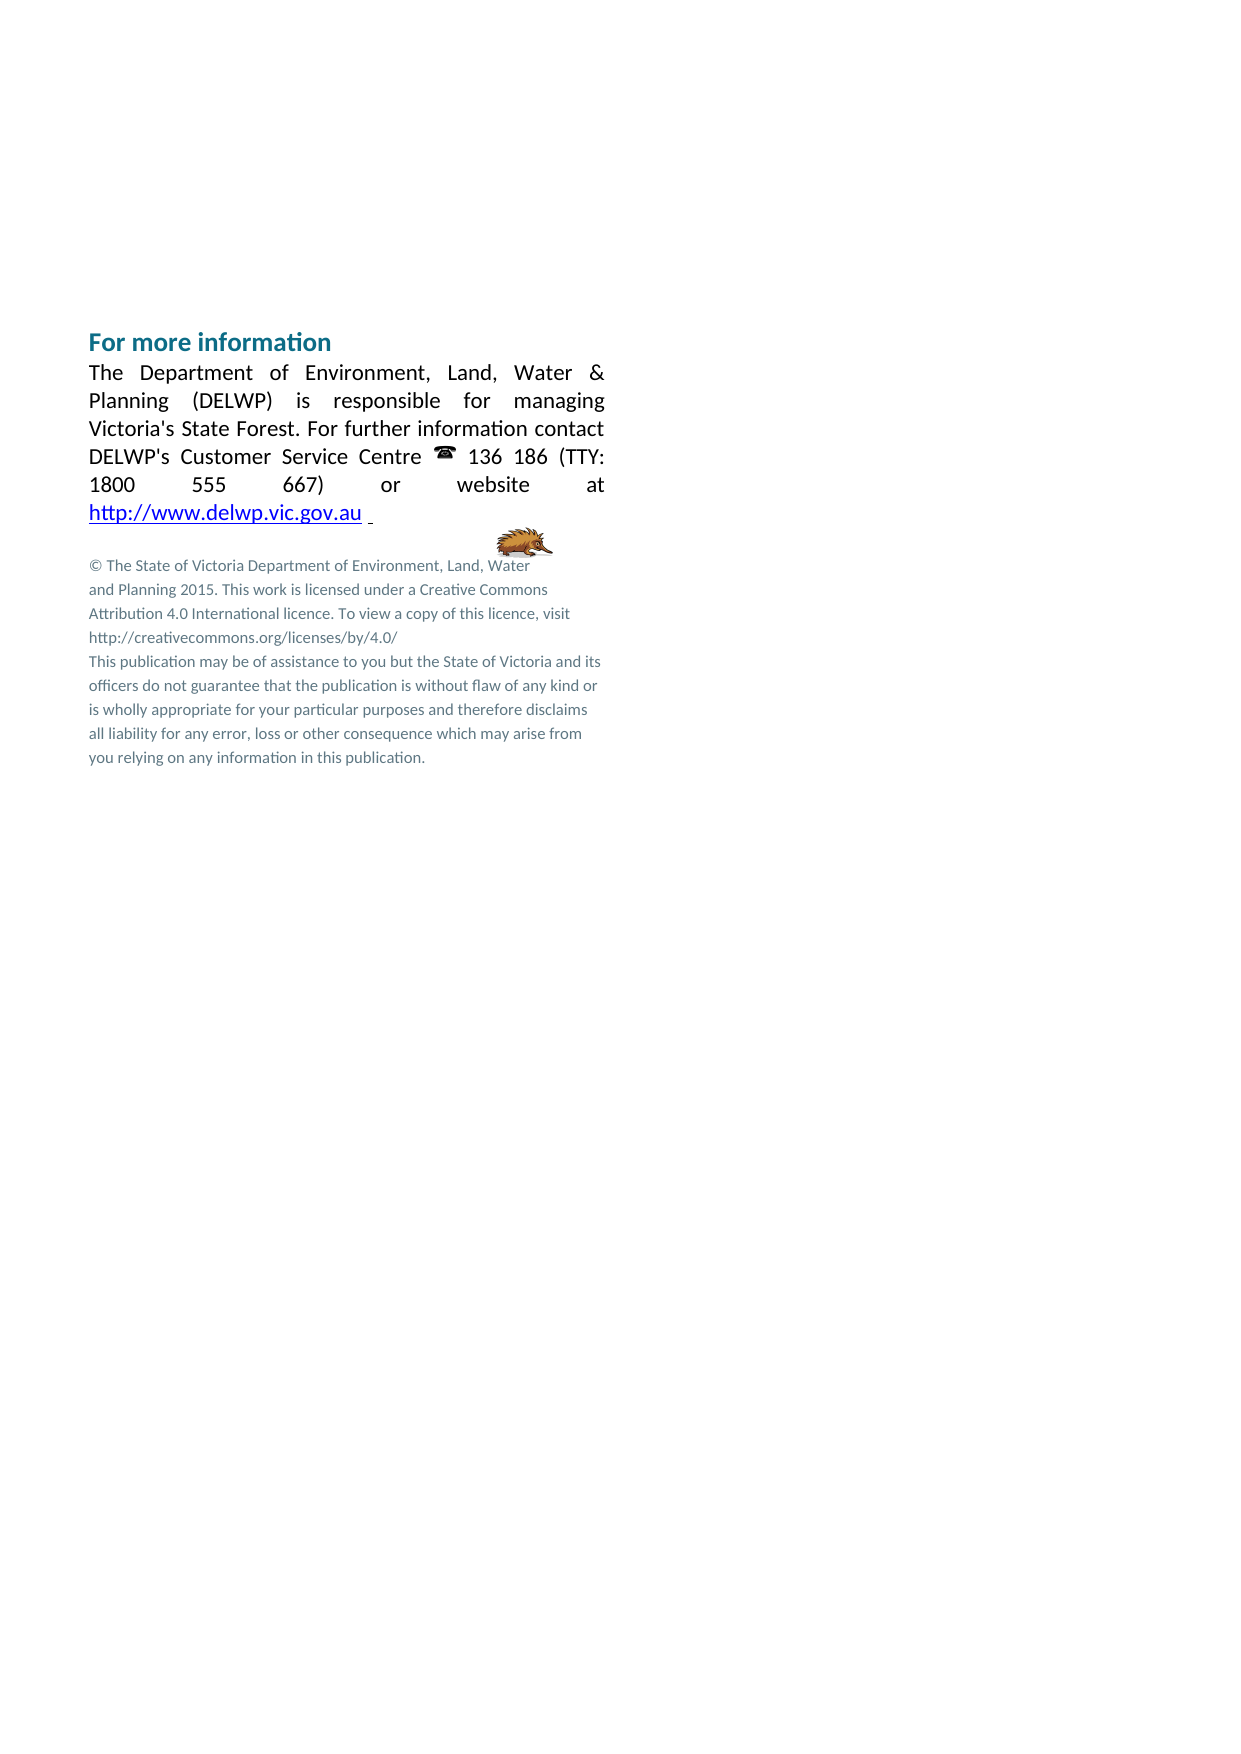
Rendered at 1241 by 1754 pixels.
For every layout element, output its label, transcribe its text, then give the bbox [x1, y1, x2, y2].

text This publication may be of assistance to you but the State of Victoria and its officers do not guarantee that the publication is without flaw of any kind or is wholly appropriate for your particular purposes and therefore disclaims all liability for any error, loss or other consequence which may arise from you relying on any information in this publication. [89, 647, 605, 767]
subtitle The Department of Environment, Land, Water & Planning (DELWP) is responsible for managing Victoria's State Forest. For further information contact DELWP's Customer Service Centre 136 186 (TTY: 1800 555 667) or website at http://www.delwp.vic.gov.au [89, 358, 605, 527]
picture [496, 525, 554, 560]
text © The State of Victoria Department of Environment, Land, Water and Planning 2015. This work is licensed under a Creative Commons Attribution 4.0 International licence. To view a copy of this licence, visit http://creativecommons.org/licenses/by/4.0/ [89, 552, 605, 647]
subtitle For more information [89, 325, 605, 358]
